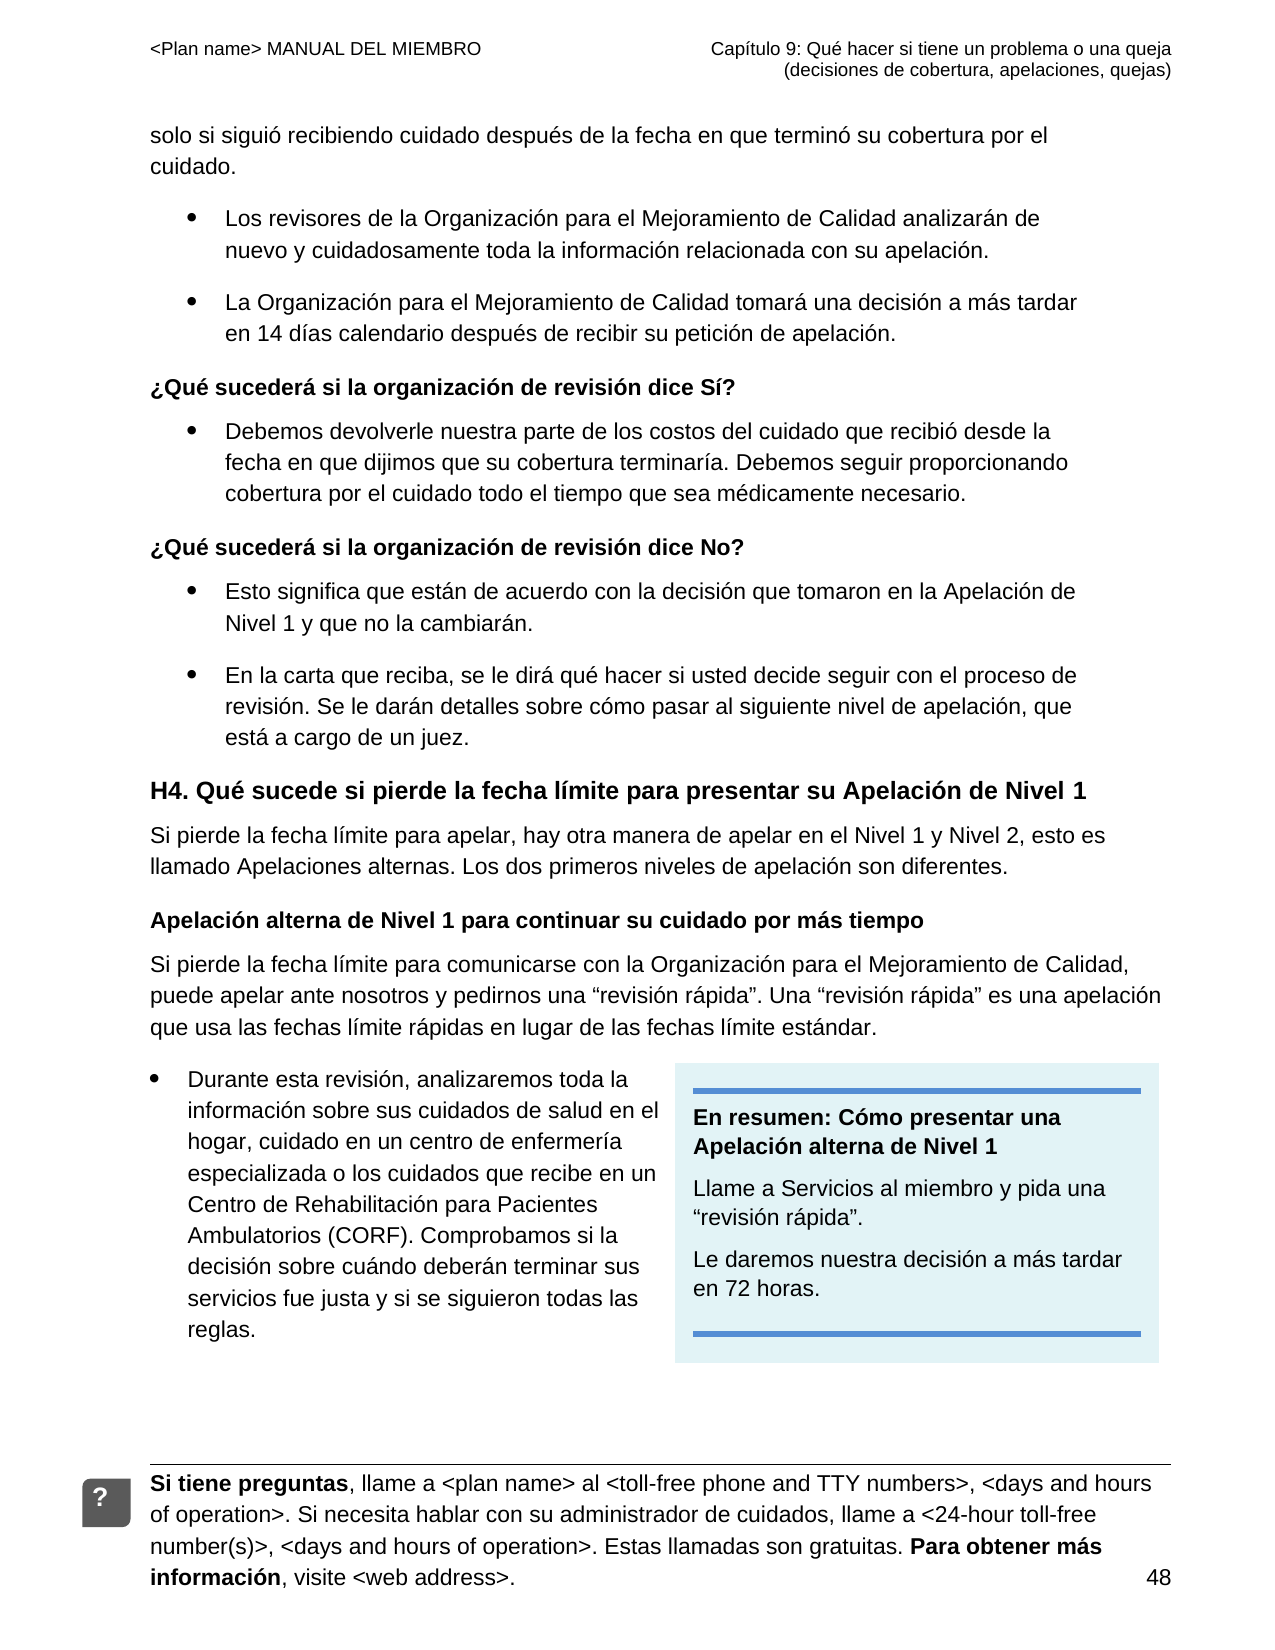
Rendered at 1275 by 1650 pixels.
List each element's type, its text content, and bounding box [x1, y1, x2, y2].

subtitle ¿Qué sucederá si la organización de revisión dice No? [150, 529, 1096, 562]
list Esto significa que están de acuerdo con la decisión que tomaron en la Apelación de Nivel 1 y que no la cambiarán. [187, 575, 1096, 637]
list Durante esta revisión, analizaremos toda la información sobre sus cuidados de salud en el hogar, cuidado en un centro de enfermería especializada o los cuidados que recibe en un Centro de Rehabilitación para Pacientes Ambulatorios (CORF). Comprobamos si la decisión sobre cuándo deberán terminar sus servicios fue justa y si se siguieron todas las reglas. [150, 1062, 687, 1343]
subtitle Apelación alterna de Nivel 1 para continuar su cuidado por más tiempo [150, 902, 1096, 935]
list Los revisores de la Organización para el Mejoramiento de Calidad analizarán de nuevo y cuidadosamente toda la información relacionada con su apelación. [187, 202, 1096, 264]
subtitle H4. Qué sucede si pierde la fecha límite para presentar su Apelación de Nivel 1 [150, 773, 1096, 806]
text Si pierde la fecha límite para comunicarse con la Organización para el Mejoramiento de Calidad, puede apelar ante nosotros y pedirnos una “revisión rápida”. Una “revisión rápida” es una apelación que usa las fechas límite rápidas en lugar de las fechas límite estándar. [150, 948, 1171, 1041]
text Si pierde la fecha límite para apelar, hay otra manera de apelar en el Nivel 1 y Nivel 2, esto es llamado Apelaciones alternas. Los dos primeros niveles de apelación son diferentes. [150, 818, 1171, 881]
list Debemos devolverle nuestra parte de los costos del cuidado que recibió desde la fecha en que dijimos que su cobertura terminaría. Debemos seguir proporcionando cobertura por el cuidado todo el tiempo que sea médicamente necesario. [187, 414, 1096, 508]
table_header En resumen: Cómo presentar una Apelación alterna de Nivel 1 Llame a Servicios al miembro y pida una “revisión rápida”. Le daremos nuestra decisión a más tardar en 72 horas. [688, 1075, 1146, 1350]
list En la carta que reciba, se le dirá qué hacer si usted decide seguir con el proceso de revisión. Se le darán detalles sobre cómo pasar al siguiente nivel de apelación, que está a cargo de un juez. [187, 658, 1096, 752]
list La Organización para el Mejoramiento de Calidad tomará una decisión a más tardar en 14 días calendario después de recibir su petición de apelación. [187, 285, 1096, 348]
subtitle ¿Qué sucederá si la organización de revisión dice Sí? [150, 368, 1096, 402]
